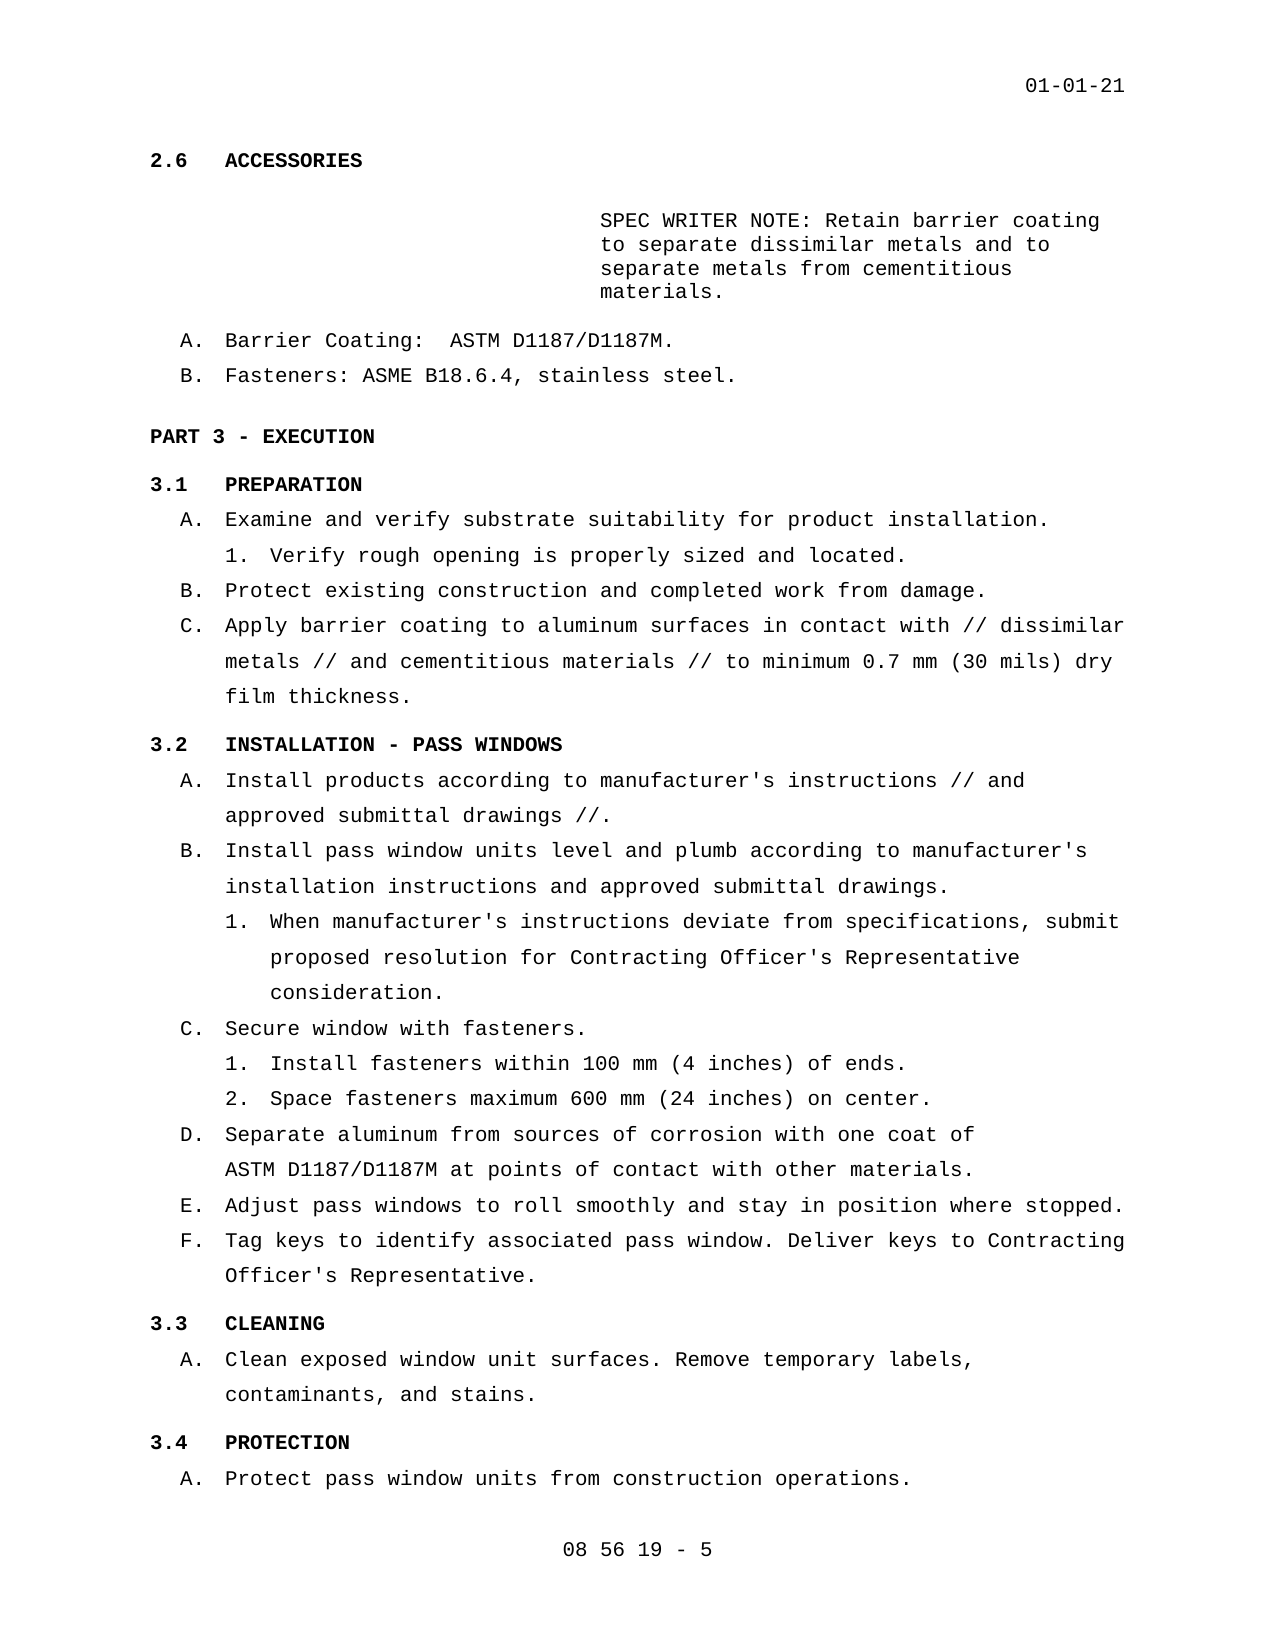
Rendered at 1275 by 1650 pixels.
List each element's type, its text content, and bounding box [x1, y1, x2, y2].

text Tag keys to identify associated pass window. Deliver keys to Contracting Officer's Representative. [180, 1230, 1125, 1289]
text When manufacturer's instructions deviate from specifications, submit proposed resolution for Contracting Officer's Representative consideration. [225, 911, 1125, 1006]
text CLEANING [150, 1313, 1125, 1337]
text Space fasteners maximum 600 mm (24 inches) on center. [225, 1088, 1125, 1112]
text Adjust pass windows to roll smoothly and stay in position where stopped. [180, 1194, 1125, 1218]
text ACCESSORIES [150, 150, 1125, 174]
text Protect existing construction and completed work from damage. [180, 580, 1125, 604]
text Install pass window units level and plumb according to manufacturer's installation instructions and approved submittal drawings. [180, 840, 1125, 899]
text PREPARATION [150, 474, 1125, 497]
text Barrier Coating: ASTM D1187/D1187M. [180, 330, 1125, 354]
text Apply barrier coating to aluminum surfaces in contact with // dissimilar metals // and cementitious materials // to minimum 0.7 mm (30 mils) dry film thickness. [180, 615, 1125, 710]
text Protect pass window units from construction operations. [180, 1467, 1125, 1491]
text Fasteners: ASME B18.6.4, stainless steel. [180, 365, 1125, 389]
text Verify rough opening is properly sized and located. [225, 544, 1125, 568]
text Examine and verify substrate suitability for product installation. [180, 509, 1125, 533]
text PROTECTION [150, 1432, 1125, 1456]
text Separate aluminum from sources of corrosion with one coat of ASTM D1187/D1187M at points of contact with other materials. [180, 1124, 1125, 1183]
text Install products according to manufacturer's instructions // and approved submittal drawings //. [180, 769, 1125, 829]
text Clean exposed window unit surfaces. Remove temporary labels, contaminants, and stains. [180, 1349, 1125, 1408]
text SPEC WRITER NOTE: Retain barrier coating to separate dissimilar metals and to separate metals from cementitious materials. [600, 210, 1125, 305]
text Install fasteners within 100 mm (4 inches) of ends. [225, 1053, 1125, 1077]
text INSTALLATION - PASS WINDOWS [150, 734, 1125, 758]
text EXECUTION [150, 426, 1125, 449]
text Secure window with fasteners. [180, 1017, 1125, 1041]
